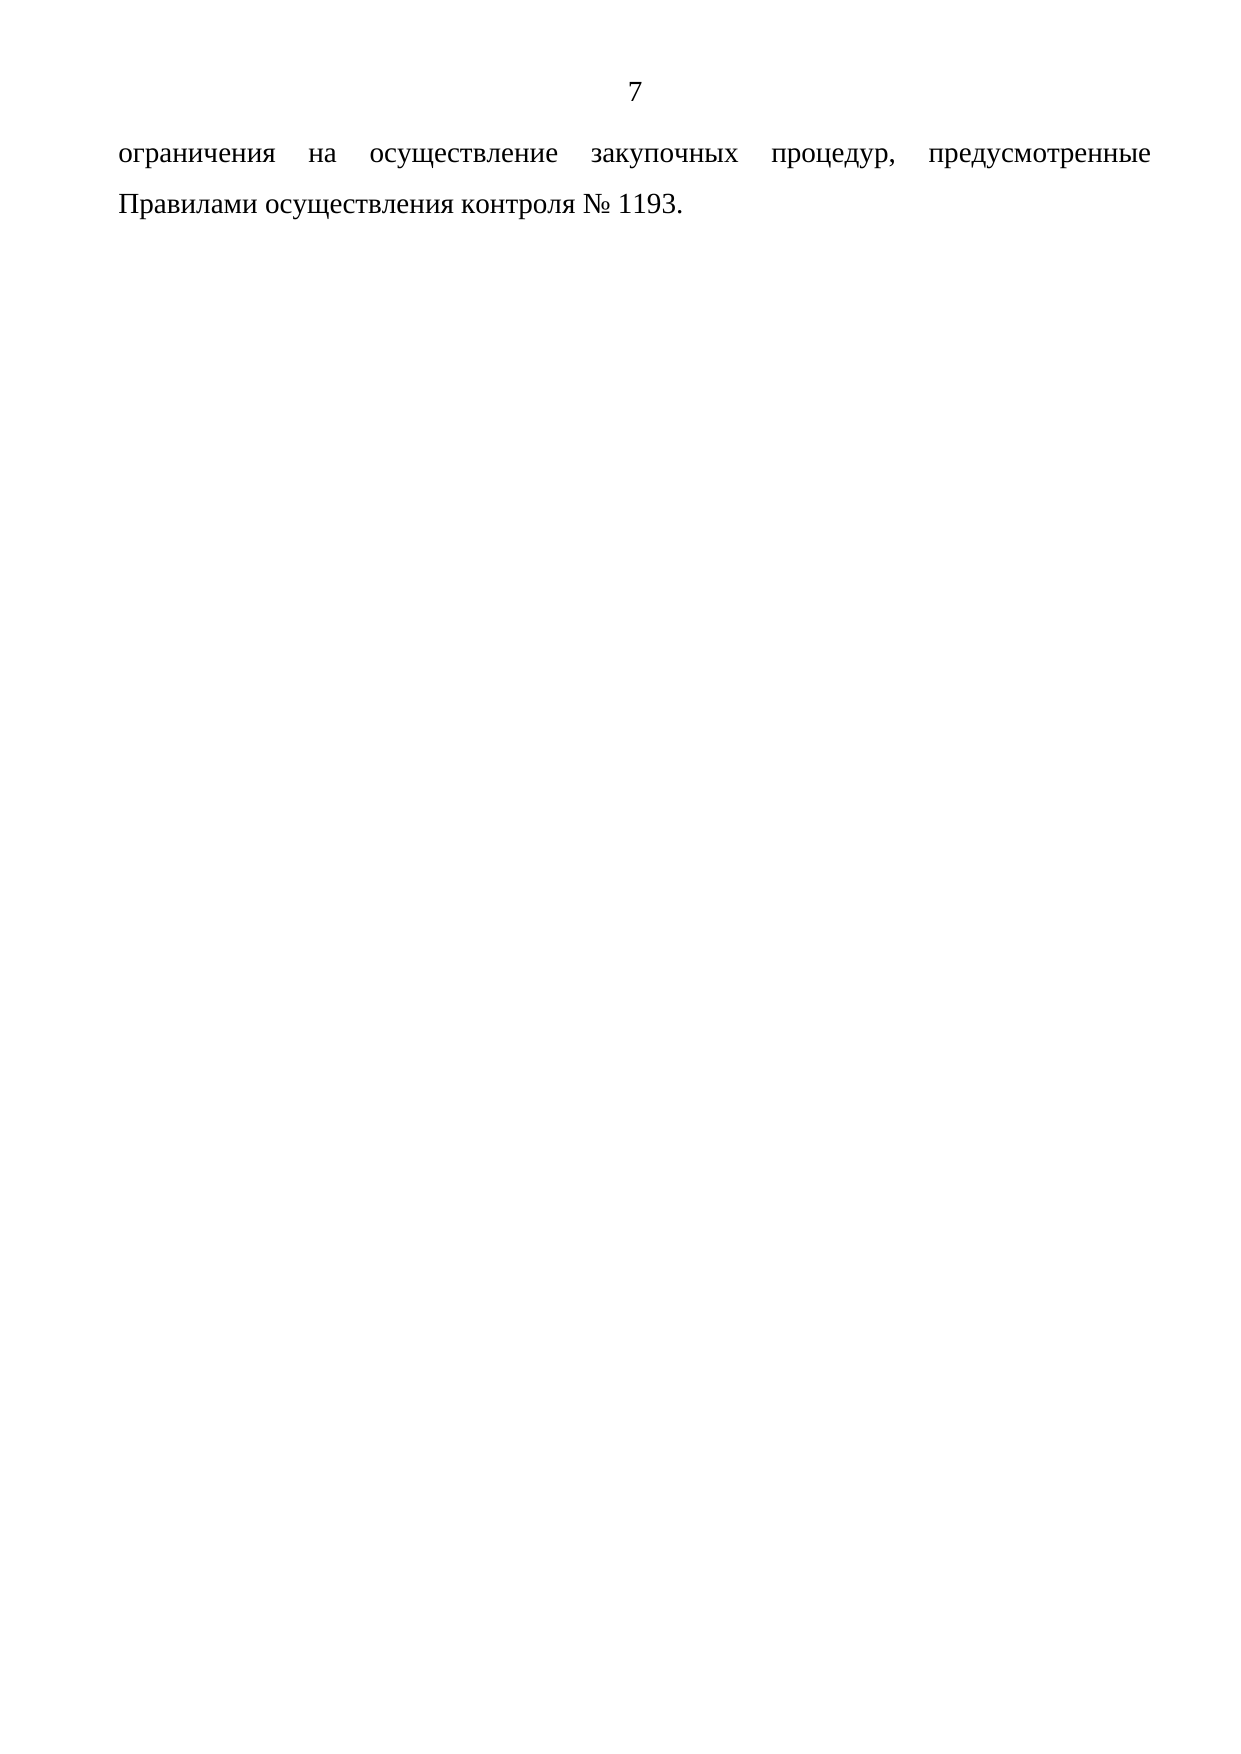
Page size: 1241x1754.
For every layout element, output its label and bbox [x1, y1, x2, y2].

list [118, 135, 1152, 219]
